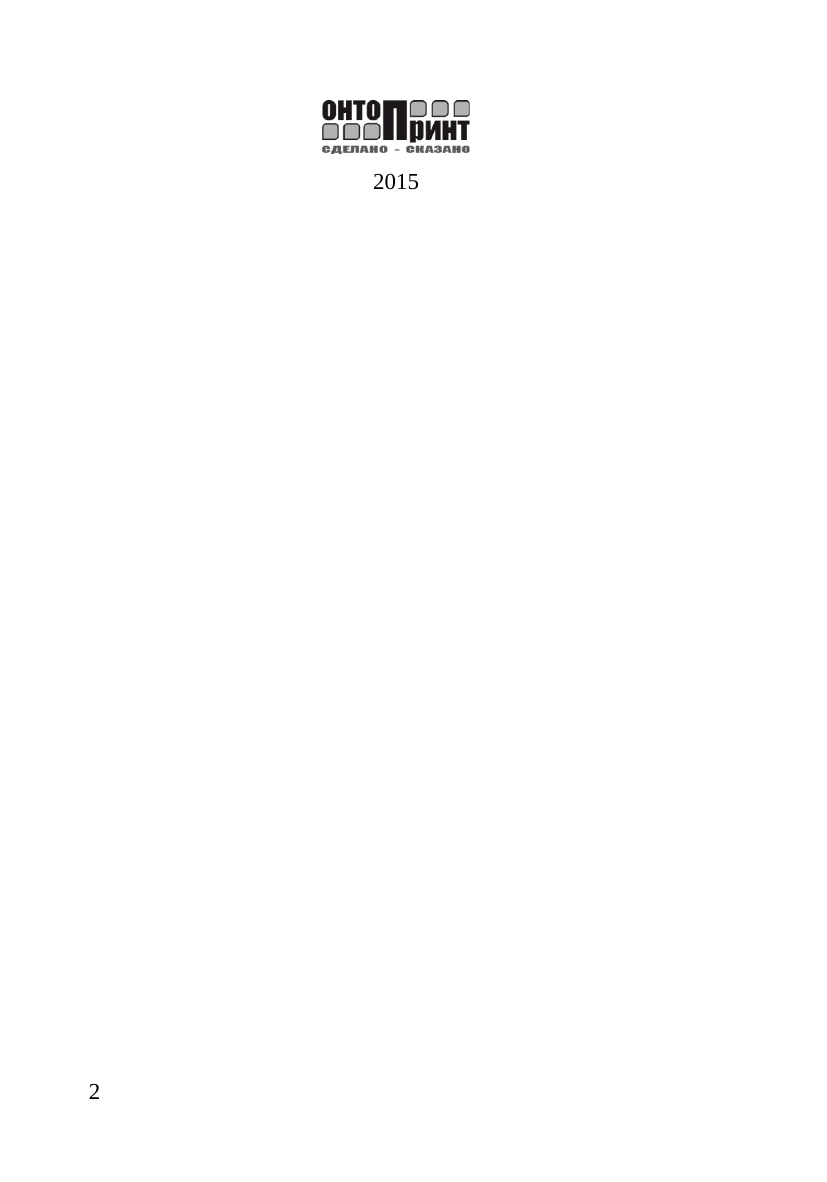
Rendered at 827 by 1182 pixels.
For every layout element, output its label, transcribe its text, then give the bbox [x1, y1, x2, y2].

subtitle 2015 [89, 168, 703, 194]
picture [321, 100, 470, 154]
